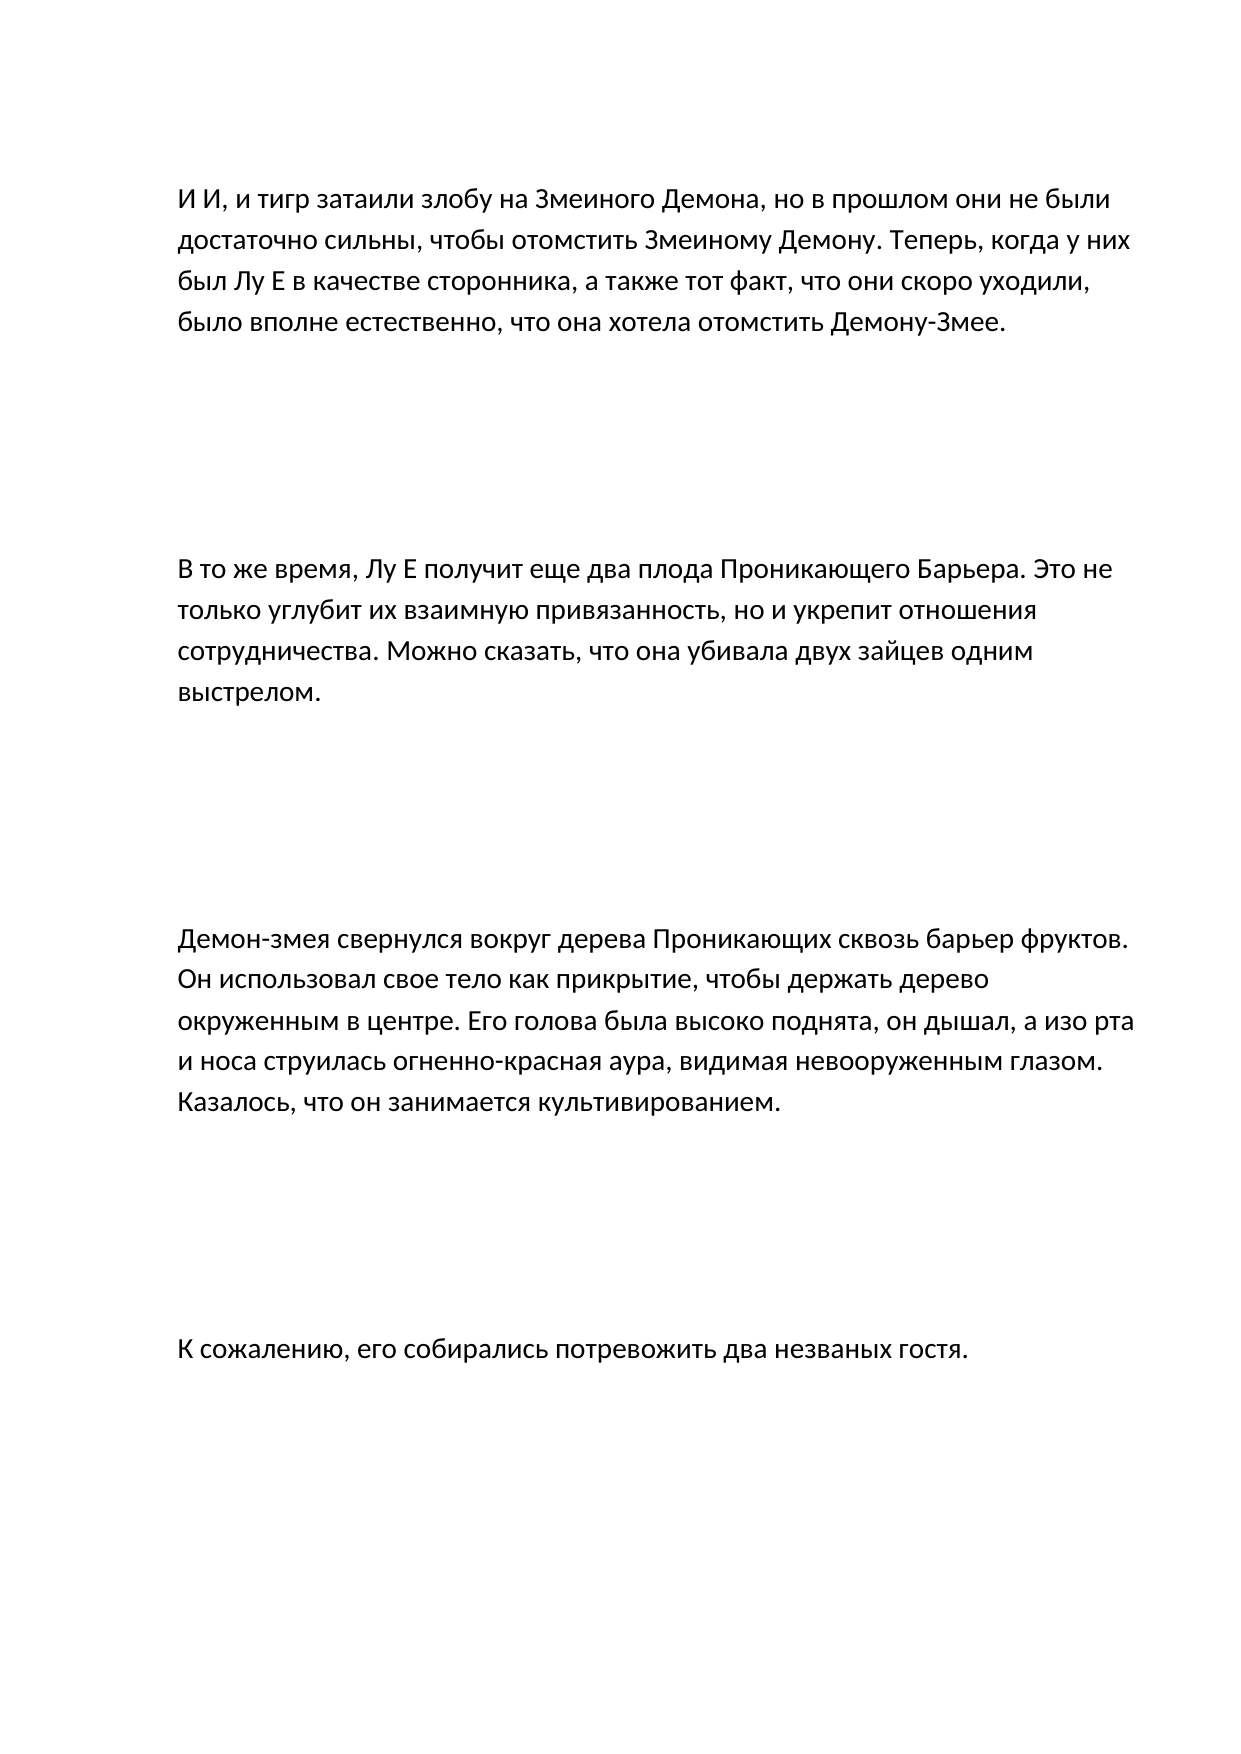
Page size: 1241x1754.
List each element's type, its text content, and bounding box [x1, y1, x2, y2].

text Демон-змея свернулся вокруг дерева Проникающих сквозь барьер фруктов. Он использовал свое тело как прикрытие, чтобы держать дерево окруженным в центре. Его голова была высоко поднята, он дышал, а изо рта и носа струилась огненно-красная аура, видимая невооруженным глазом. Казалось, что он занимается культивированием. [177, 920, 1152, 1119]
text И И, и тигр затаили злобу на Змеиного Демона, но в прошлом они не были достаточно сильны, чтобы отомстить Змеиному Демону. Теперь, когда у них был Лу Е в качестве сторонника, а также тот факт, что они скоро уходили, было вполне естественно, что она хотела отомстить Демону-Змее. [177, 180, 1152, 338]
text В то же время, Лу Е получит еще два плода Проникающего Барьера. Это не только углубит их взаимную привязанность, но и укрепит отношения сотрудничества. Можно сказать, что она убивала двух зайцев одним выстрелом. [177, 550, 1152, 708]
text К сожалению, его собирались потревожить два незваных гостя. [177, 1331, 1152, 1366]
